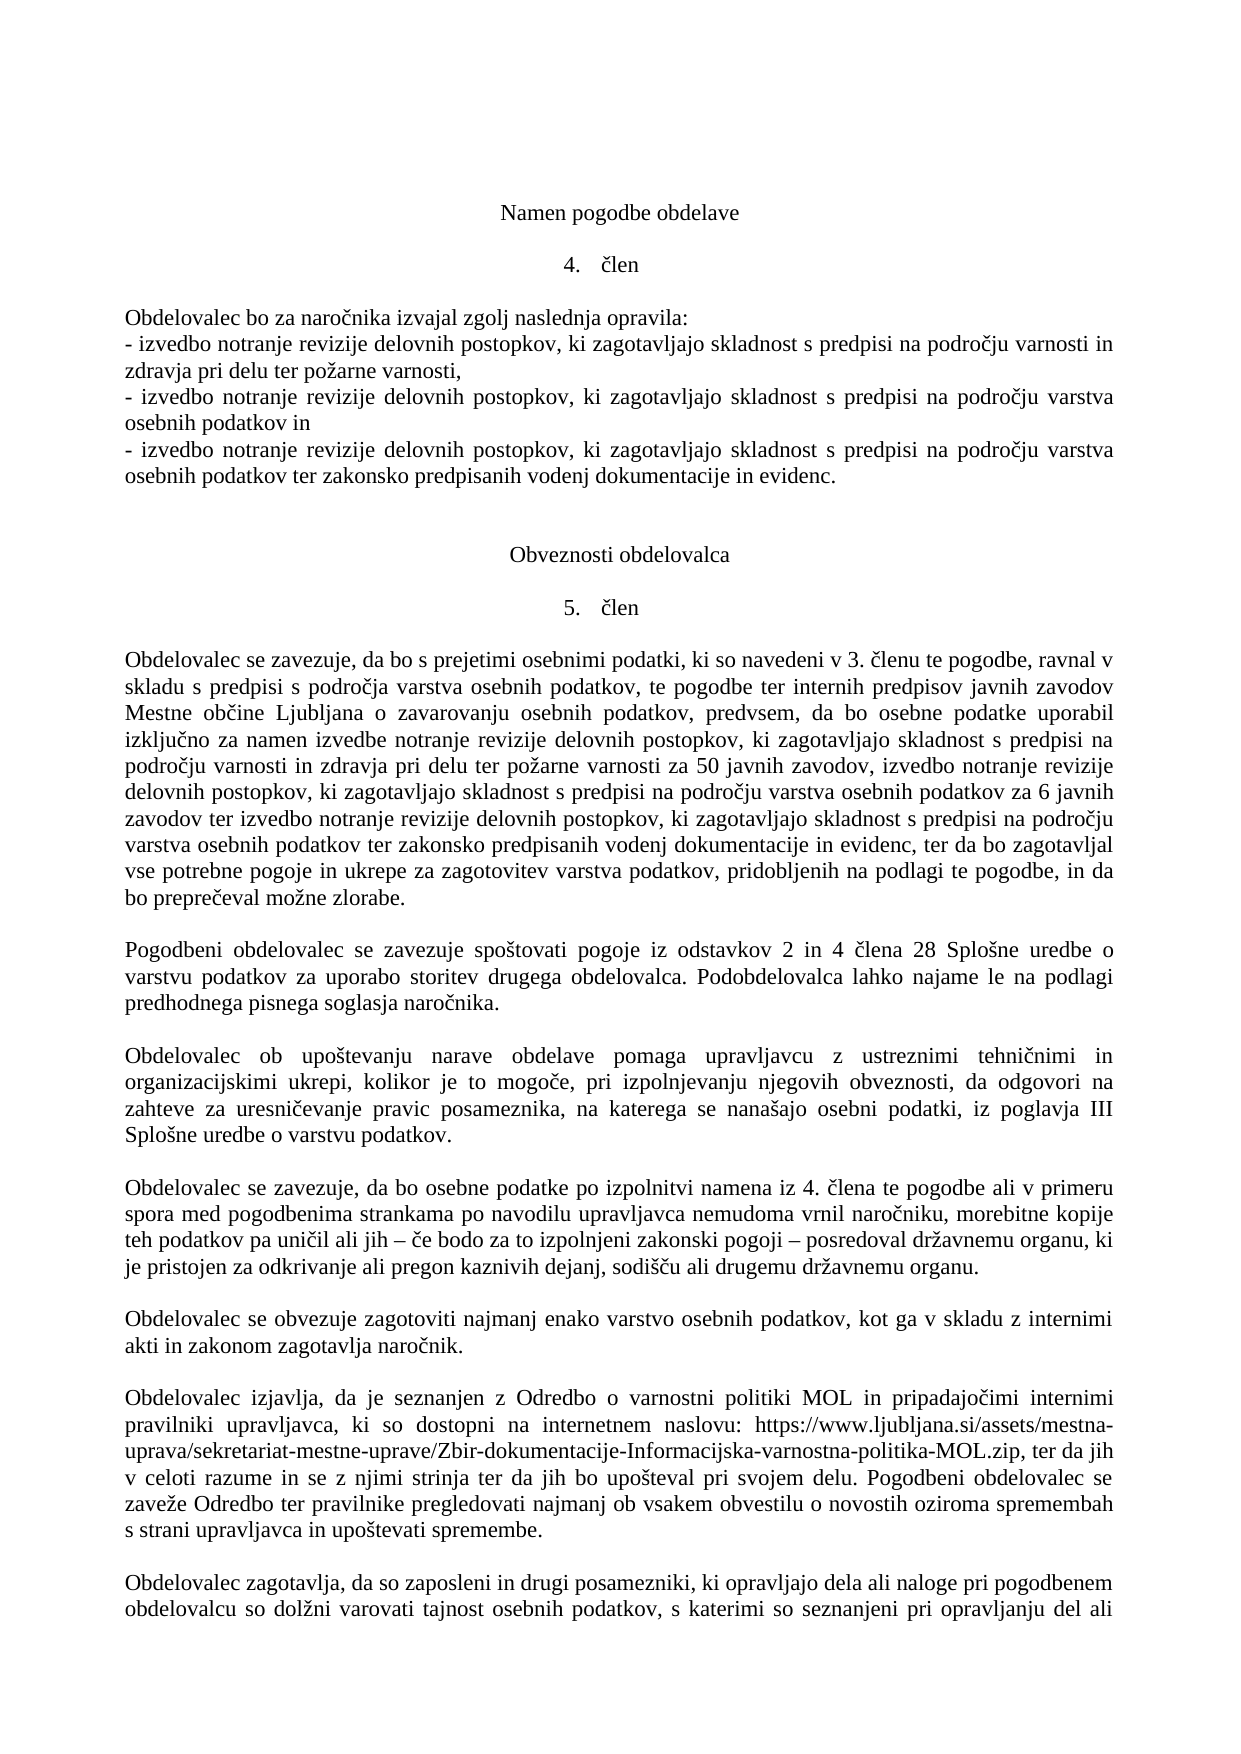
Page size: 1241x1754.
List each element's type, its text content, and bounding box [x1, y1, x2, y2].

text Obveznosti obdelovalca [124, 541, 1115, 567]
text Obdelovalec bo za naročnika izvajal zgolj naslednja opravila: [124, 304, 1115, 330]
text Obdelovalec se zavezuje, da bo osebne podatke po izpolnitvi namena iz 4. člena te pogodbe ali v primeru spora med pogodbenima strankama po navodilu upravljavca nemudoma vrnil naročniku, morebitne kopije teh podatkov pa uničil ali jih – če bodo za to izpolnjeni zakonski pogoji – posredoval državnemu organu, ki je pristojen za odkrivanje ali pregon kaznivih dejanj, sodišču ali drugemu državnemu organu. [124, 1174, 1115, 1279]
text Pogodbeni obdelovalec se zavezuje spoštovati pogoje iz odstavkov 2 in 4 člena 28 Splošne uredbe o varstvu podatkov za uporabo storitev drugega obdelovalca. Podobdelovalca lahko najame le na podlagi predhodnega pisnega soglasja naročnika. [124, 936, 1115, 1016]
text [124, 1569, 1115, 1622]
text Namen pogodbe obdelave [124, 198, 1115, 225]
text Obdelovalec se zavezuje, da bo s prejetimi osebnimi podatki, ki so navedeni v 3. členu te pogodbe, ravnal v skladu s predpisi s področja varstva osebnih podatkov, te pogodbe ter internih predpisov javnih zavodov Mestne občine Ljubljana o zavarovanju osebnih podatkov, predvsem, da bo osebne podatke uporabil izključno za namen izvedbe notranje revizije delovnih postopkov, ki zagotavljajo skladnost s predpisi na področju varnosti in zdravja pri delu ter požarne varnosti za 50 javnih zavodov, izvedbo notranje revizije delovnih postopkov, ki zagotavljajo skladnost s predpisi na področju varstva osebnih podatkov za 6 javnih zavodov ter izvedbo notranje revizije delovnih postopkov, ki zagotavljajo skladnost s predpisi na področju varstva osebnih podatkov ter zakonsko predpisanih vodenj dokumentacije in evidenc, ter da bo zagotavljal vse potrebne pogoje in ukrepe za zagotovitev varstva podatkov, pridobljenih na podlagi te pogodbe, in da bo preprečeval možne zlorabe. [124, 647, 1115, 910]
text - izvedbo notranje revizije delovnih postopkov, ki zagotavljajo skladnost s predpisi na področju varnosti in zdravja pri delu ter požarne varnosti, [124, 330, 1115, 383]
list člen [87, 594, 1115, 620]
list člen [87, 251, 1115, 278]
text Obdelovalec izjavlja, da je seznanjen z Odredbo o varnostni politiki MOL in pripadajočimi internimi pravilniki upravljavca, ki so dostopni na internetnem naslovu: https://www.ljubljana.si/assets/mestna-uprava/sekretariat-mestne-uprave/Zbir-dokumentacije-Informacijska-varnostna-politika-MOL.zip, ter da jih v celoti razume in se z njimi strinja ter da jih bo upošteval pri svojem delu. Pogodbeni obdelovalec se zaveže Odredbo ter pravilnike pregledovati najmanj ob vsakem obvestilu o novostih oziroma spremembah s strani upravljavca in upoštevati spremembe. [124, 1384, 1115, 1543]
text Obdelovalec se obvezuje zagotoviti najmanj enako varstvo osebnih podatkov, kot ga v skladu z internimi akti in zakonom zagotavlja naročnik. [124, 1305, 1115, 1358]
text - izvedbo notranje revizije delovnih postopkov, ki zagotavljajo skladnost s predpisi na področju varstva osebnih podatkov in [124, 383, 1115, 436]
text Obdelovalec ob upoštevanju narave obdelave pomaga upravljavcu z ustreznimi tehničnimi in organizacijskimi ukrepi, kolikor je to mogoče, pri izpolnjevanju njegovih obveznosti, da odgovori na zahteve za uresničevanje pravic posameznika, na katerega se nanašajo osebni podatki, iz poglavja III Splošne uredbe o varstvu podatkov. [124, 1042, 1115, 1147]
text - izvedbo notranje revizije delovnih postopkov, ki zagotavljajo skladnost s predpisi na področju varstva osebnih podatkov ter zakonsko predpisanih vodenj dokumentacije in evidenc. [124, 436, 1115, 488]
